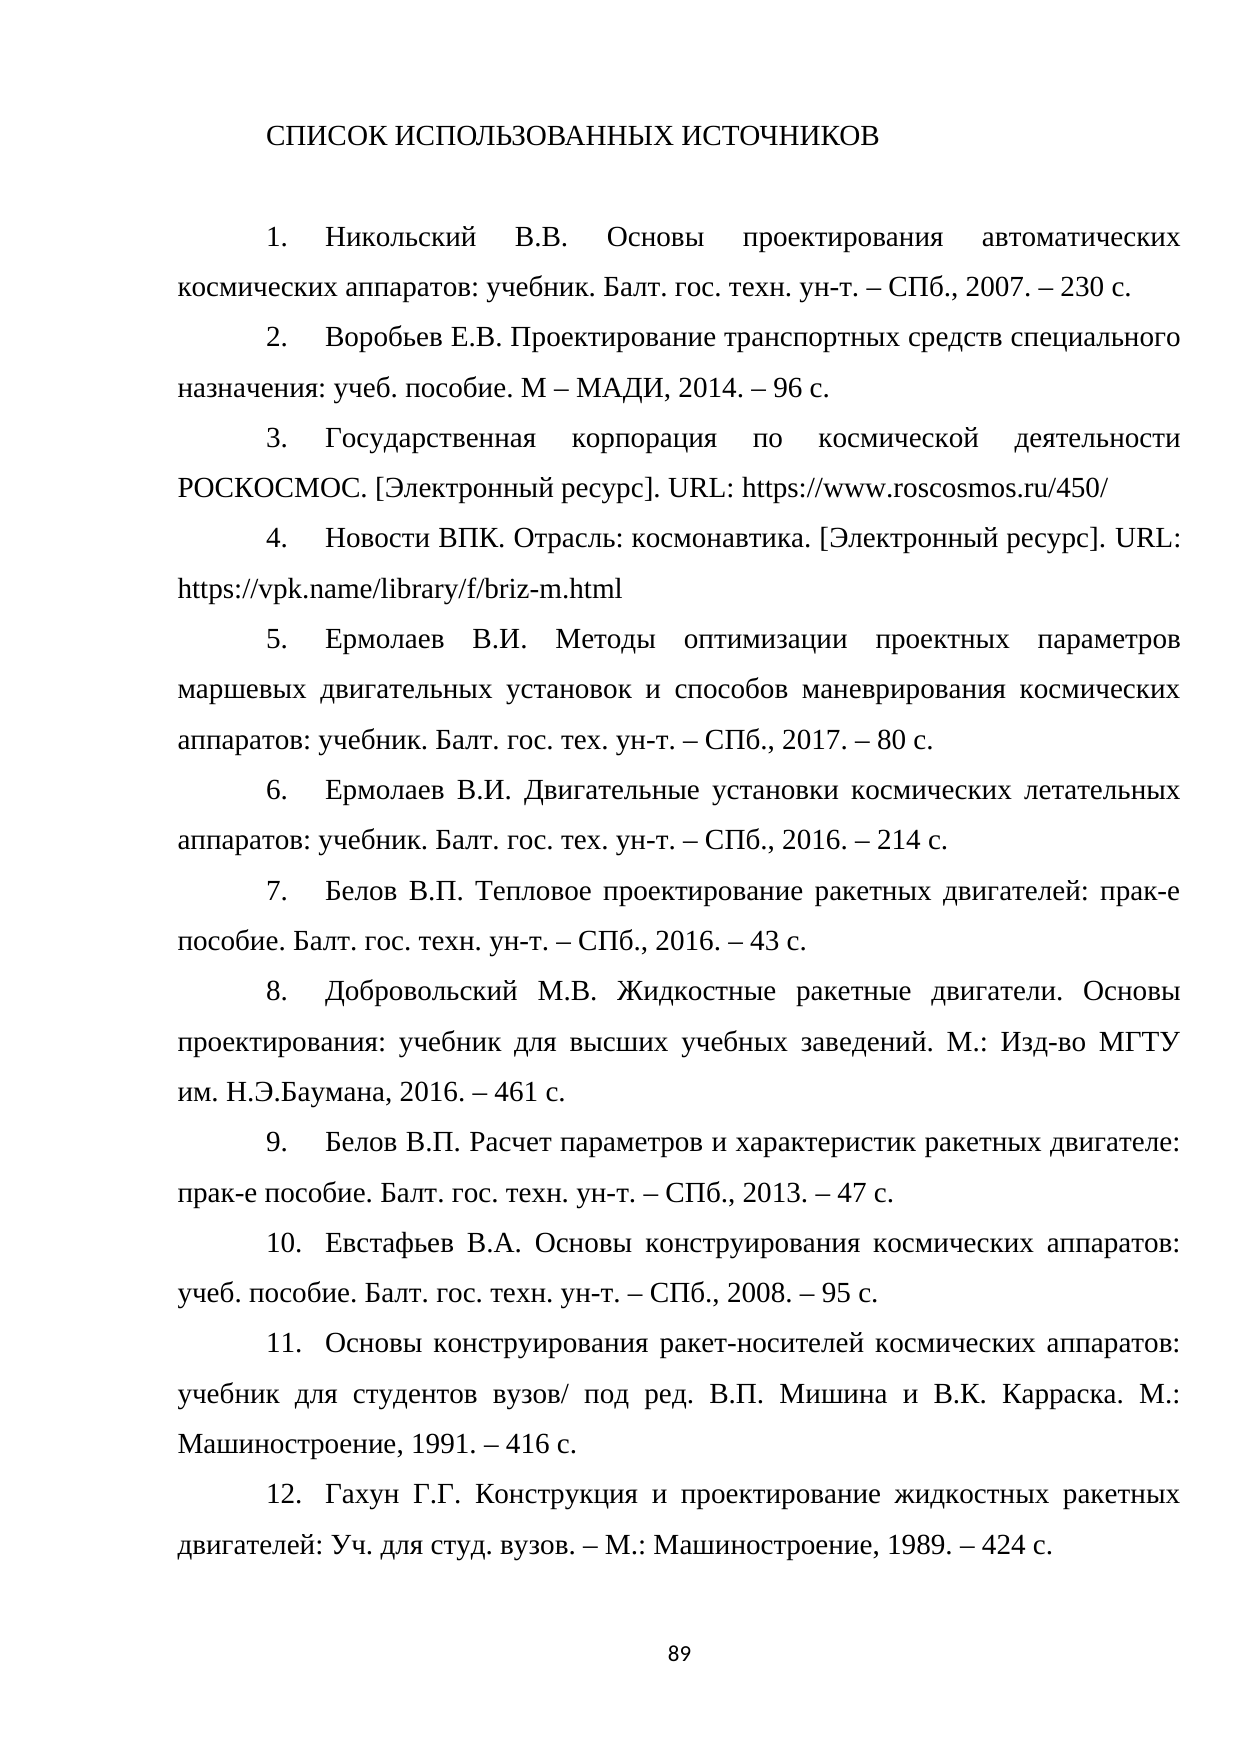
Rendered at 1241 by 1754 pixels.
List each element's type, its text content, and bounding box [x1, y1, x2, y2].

list Белов В.П. Тепловое проектирование ракетных двигателей: прак-е пособие. Балт. гос. техн. ун-т. – СПб., 2016. – 43 с. [177, 873, 1181, 957]
list Ермолаев В.И. Двигательные установки космических летательных аппаратов: учебник. Балт. гос. тех. ун-т. – СПб., 2016. – 214 с. [177, 772, 1181, 856]
list Добровольский М.В. Жидкостные ракетные двигатели. Основы проектирования: учебник для высших учебных заведений. М.: Изд-во МГТУ им. Н.Э.Баумана, 2016. – 461 с. [177, 973, 1181, 1108]
list Гахун Г.Г. Конструкция и проектирование жидкостных ракетных двигателей: Уч. для студ. вузов. – М.: Машиностроение, 1989. – 424 с. [177, 1477, 1181, 1560]
list Воробьев Е.В. Проектирование транспортных средств специального назначения: учеб. пособие. М – МАДИ, 2014. – 96 с. [177, 319, 1181, 403]
list Основы конструирования ракет-носителей космических аппаратов: учебник для студентов вузов/ под ред. В.П. Мишина и В.К. Карраска. М.: Машиностроение, 1991. – 416 с. [177, 1326, 1181, 1460]
list Никольский В.В. Основы проектирования автоматических космических аппаратов: учебник. Балт. гос. техн. ун-т. – СПб., 2007. – 230 с. [177, 219, 1181, 303]
list Ермолаев В.И. Методы оптимизации проектных параметров маршевых двигательных установок и способов маневрирования космических аппаратов: учебник. Балт. гос. тех. ун-т. – СПб., 2017. – 80 с. [177, 621, 1181, 755]
list Евстафьев В.А. Основы конструирования космических аппаратов: учеб. пособие. Балт. гос. техн. ун-т. – СПб., 2008. – 95 с. [177, 1225, 1181, 1309]
list Белов В.П. Расчет параметров и характеристик ракетных двигателе: прак-е пособие. Балт. гос. техн. ун-т. – СПб., 2013. – 47 с. [177, 1124, 1181, 1208]
list Новости ВПК. Отрасль: космонавтика. [Электронный ресурс]. URL: https://vpk.name/library/f/briz-m.html [177, 521, 1181, 604]
subtitle Список использованных источников [177, 118, 1181, 152]
list Государственная корпорация по космической деятельности РОСКОСМОС. [Электронный ресурс]. URL: https://www.roscosmos.ru/450/ [177, 420, 1181, 504]
